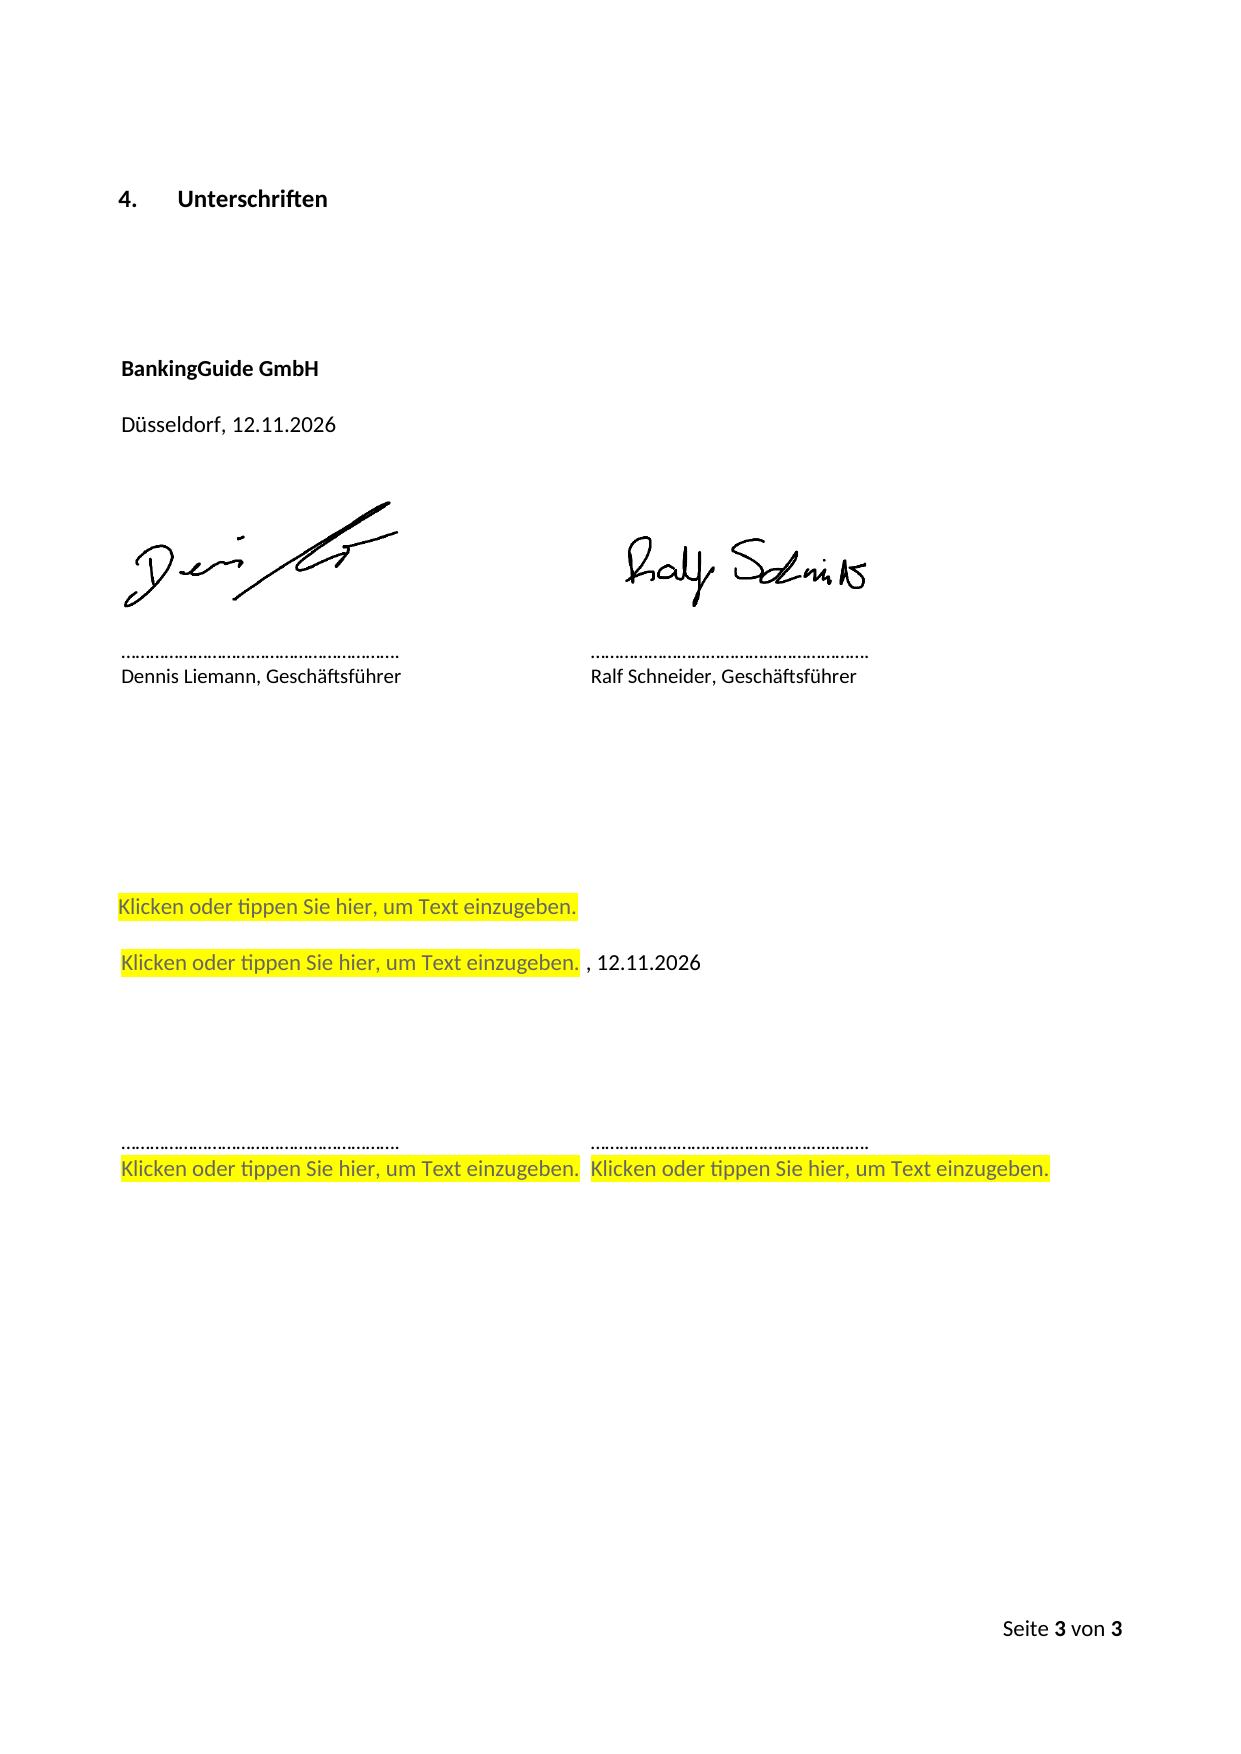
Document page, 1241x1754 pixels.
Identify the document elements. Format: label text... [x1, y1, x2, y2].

text BankingGuide GmbH [121, 354, 1122, 382]
picture [118, 491, 403, 613]
text , [121, 948, 1122, 977]
picture [613, 527, 881, 613]
text …………………………………………………. …………………………………………………. [121, 638, 1122, 664]
text Dennis Liemann, Geschäftsführer Ralf Schneider, Geschäftsführer [121, 664, 1122, 689]
subtitle Unterschriften [118, 183, 1122, 214]
text Düsseldorf, [121, 410, 1122, 438]
text …………………………………………………. …………………………………………………. [121, 1129, 1122, 1154]
